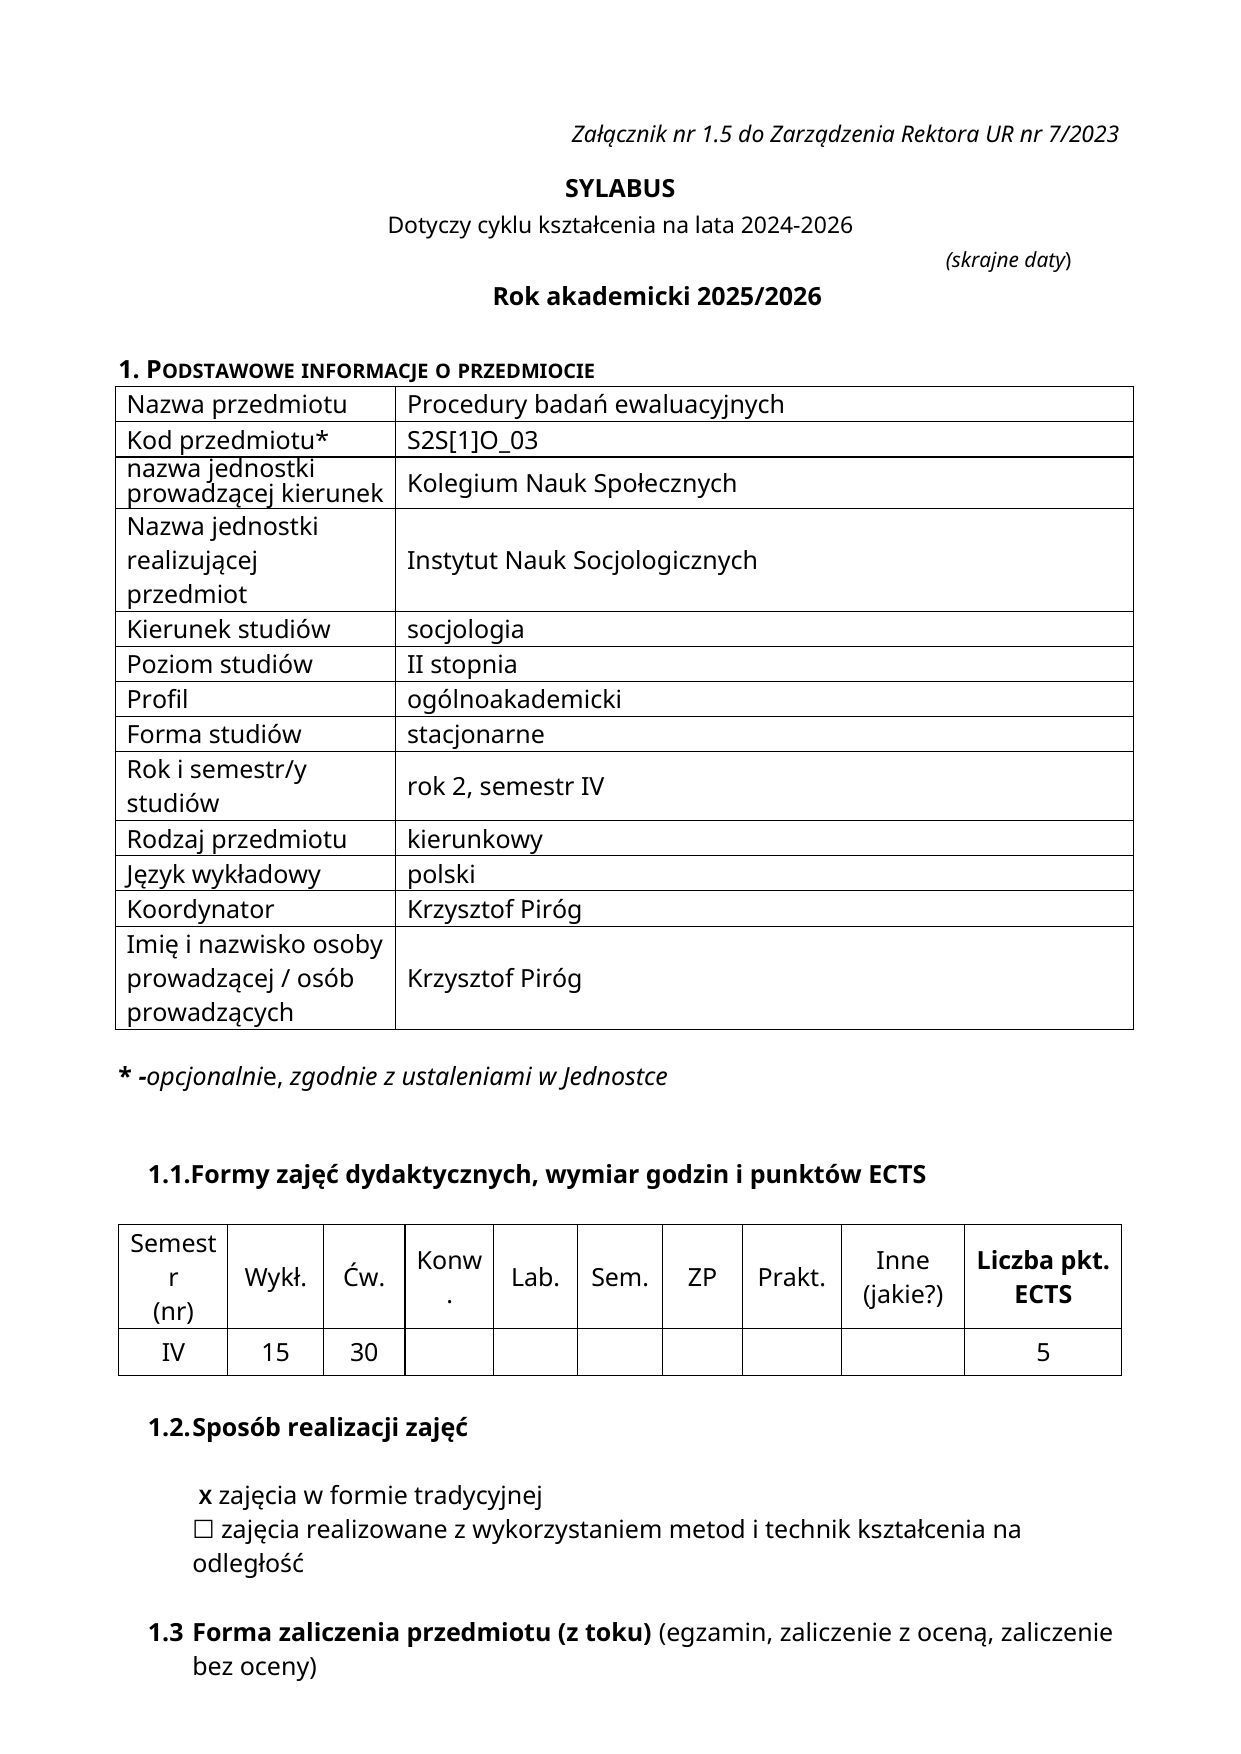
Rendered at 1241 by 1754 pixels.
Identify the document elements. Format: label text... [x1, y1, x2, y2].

table_cell Nazwa jednostki realizującej przedmiot [116, 509, 395, 611]
table_header Sem. [578, 1225, 662, 1328]
table_cell Rok i semestr/y studiów [116, 752, 395, 820]
table_cell ogólnoakademicki [396, 682, 1133, 716]
table_header Ćw. [324, 1225, 404, 1328]
table_cell Język wykładowy [116, 856, 395, 890]
table_cell Kod przedmiotu* [116, 422, 395, 456]
text 1.1.Formy zajęć dydaktycznych, wymiar godzin i punktów ECTS [148, 1156, 1122, 1190]
table_cell S2S[1]O_03 [396, 422, 1133, 456]
table_header Liczba pkt. ECTS [965, 1225, 1121, 1328]
table_cell Profil [116, 682, 395, 716]
table_cell kierunkowy [396, 821, 1133, 855]
table_cell [663, 1329, 742, 1375]
text * -opcjonalnie, zgodnie z ustaleniami w Jednostce [118, 1059, 1122, 1093]
table_cell Poziom studiów [116, 647, 395, 681]
text SYLABUS [118, 170, 1122, 204]
text Dotyczy cyklu kształcenia na lata 2024-2026 [118, 209, 1122, 241]
text 1.2. Sposób realizacji zajęć [148, 1410, 1122, 1444]
text (skrajne daty) [118, 245, 1122, 274]
table_header Inne (jakie?) [842, 1225, 964, 1328]
table_header Prakt. [743, 1225, 841, 1328]
table_cell socjologia [396, 612, 1133, 646]
table_header Wykł. [228, 1225, 323, 1328]
table_cell [743, 1329, 841, 1375]
table_cell Imię i nazwisko osoby prowadzącej / osób prowadzących [116, 927, 395, 1029]
table_cell Forma studiów [116, 717, 395, 751]
table_header ZP [663, 1225, 742, 1328]
table_cell Krzysztof Piróg [396, 891, 1133, 926]
table_cell Kolegium Nauk Społecznych [396, 458, 1133, 507]
text Załącznik nr 1.5 do Zarządzenia Rektora UR nr 7/2023 [118, 118, 1122, 149]
text x zajęcia w formie tradycyjnej [192, 1478, 1122, 1512]
text Rok akademicki 2025/2026 [118, 279, 1122, 313]
table_cell 5 [965, 1329, 1121, 1375]
table_cell Krzysztof Piróg [396, 927, 1133, 1029]
table_cell polski [396, 856, 1133, 890]
table_cell stacjonarne [396, 717, 1133, 751]
table_cell IV [119, 1329, 227, 1375]
table_cell II stopnia [396, 647, 1133, 681]
table_cell [578, 1329, 662, 1375]
table_cell Koordynator [116, 891, 395, 926]
table_header Konw. [406, 1225, 493, 1328]
table_header Semestr (nr) [119, 1225, 227, 1328]
table_cell [406, 1329, 493, 1375]
text ☐ zajęcia realizowane z wykorzystaniem metod i technik kształcenia na odległość [192, 1512, 1122, 1580]
text 1. Podstawowe informacje o przedmiocie [118, 352, 1122, 386]
table_cell nazwa jednostki prowadzącej kierunek [116, 458, 395, 507]
table_header Nazwa przedmiotu [116, 387, 395, 421]
table_cell [494, 1329, 577, 1375]
table_cell Kierunek studiów [116, 612, 395, 646]
table_cell rok 2, semestr IV [396, 752, 1133, 820]
table_cell Instytut Nauk Socjologicznych [396, 509, 1133, 611]
table_header Lab. [494, 1225, 577, 1328]
table_cell Rodzaj przedmiotu [116, 821, 395, 855]
table_cell 15 [228, 1329, 323, 1375]
table_cell 30 [324, 1329, 404, 1375]
table_header Procedury badań ewaluacyjnych [396, 387, 1133, 421]
text 1.3 Forma zaliczenia przedmiotu (z toku) (egzamin, zaliczenie z oceną, zaliczenie bez oceny) [148, 1614, 1122, 1682]
table_cell [842, 1329, 964, 1375]
